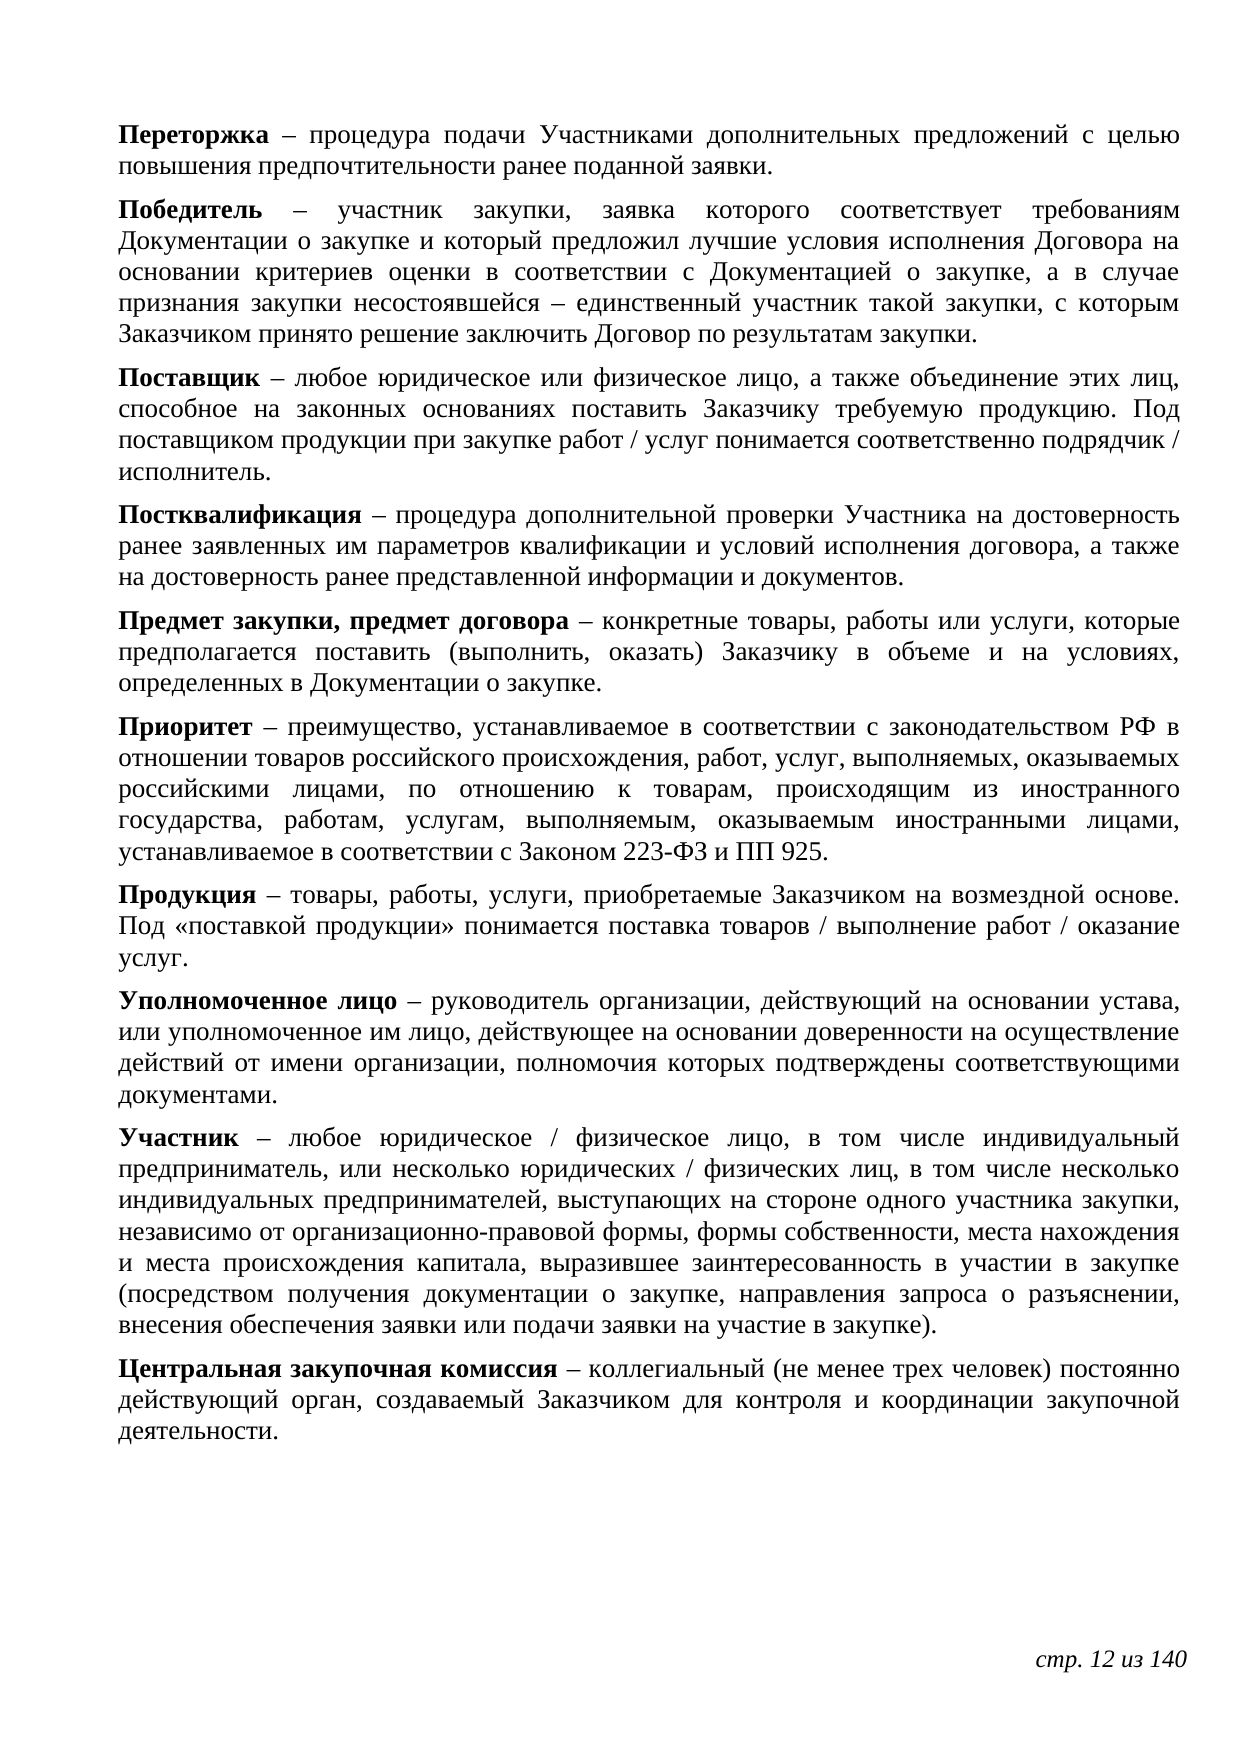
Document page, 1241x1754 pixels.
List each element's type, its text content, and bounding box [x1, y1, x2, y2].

text Участник – любое юридическое / физическое лицо, в том числе индивидуальный предприниматель, или несколько юридических / физических лиц, в том числе несколько индивидуальных предпринимателей, выступающих на стороне одного участника закупки, независимо от организационно-правовой формы, формы собственности, места нахождения и места происхождения капитала, выразившее заинтересованность в участии в закупке (посредством получения документации о закупке, направления запроса о разъяснении, внесения обеспечения заявки или подачи заявки на участие в закупке). [118, 1121, 1181, 1339]
text Центральная закупочная комиссия – коллегиальный (не менее трех человек) постоянно действующий орган, создаваемый Заказчиком для контроля и координации закупочной деятельности. [118, 1352, 1181, 1445]
text Постквалификация – процедура дополнительной проверки Участника на достоверность ранее заявленных им параметров квалификации и условий исполнения договора, а также на достоверность ранее представленной информации и документов. [118, 498, 1181, 592]
text Поставщик – любое юридическое или физическое лицо, а также объединение этих лиц, способное на законных основаниях поставить Заказчику требуемую продукцию. Под поставщиком продукции при закупке работ / услуг понимается соответственно подрядчик / исполнитель. [118, 361, 1181, 486]
text Предмет закупки, предмет договора – конкретные товары, работы или услуги, которые предполагается поставить (выполнить, оказать) Заказчику в объеме и на условиях, определенных в Документации о закупке. [118, 604, 1181, 698]
text Уполномоченное лицо – руководитель организации, действующий на основании устава, или уполномоченное им лицо, действующее на основании доверенности на осуществление действий от имени организации, полномочия которых подтверждены соответствующими документами. [118, 984, 1181, 1109]
text Приоритет – преимущество, устанавливаемое в соответствии с законодательством РФ в отношении товаров российского происхождения, работ, услуг, выполняемых, оказываемых российскими лицами, по отношению к товарам, происходящим из иностранного государства, работам, услугам, выполняемым, оказываемым иностранными лицами, устанавливаемое в соответствии с Законом 223-ФЗ и ПП 925. [118, 710, 1181, 866]
text Продукция – товары, работы, услуги, приобретаемые Заказчиком на возмездной основе. Под «поставкой продукции» понимается поставка товаров / выполнение работ / оказание услуг. [118, 878, 1181, 972]
text Победитель – участник закупки, заявка которого соответствует требованиям Документации о закупке и который предложил лучшие условия исполнения Договора на основании критериев оценки в соответствии с Документацией о закупке, а в случае признания закупки несостоявшейся – единственный участник такой закупки, с которым Заказчиком принято решение заключить Договор по результатам закупки. [118, 193, 1181, 349]
text Переторжка – процедура подачи Участниками дополнительных предложений с целью повышения предпочтительности ранее поданной заявки. [118, 118, 1181, 180]
